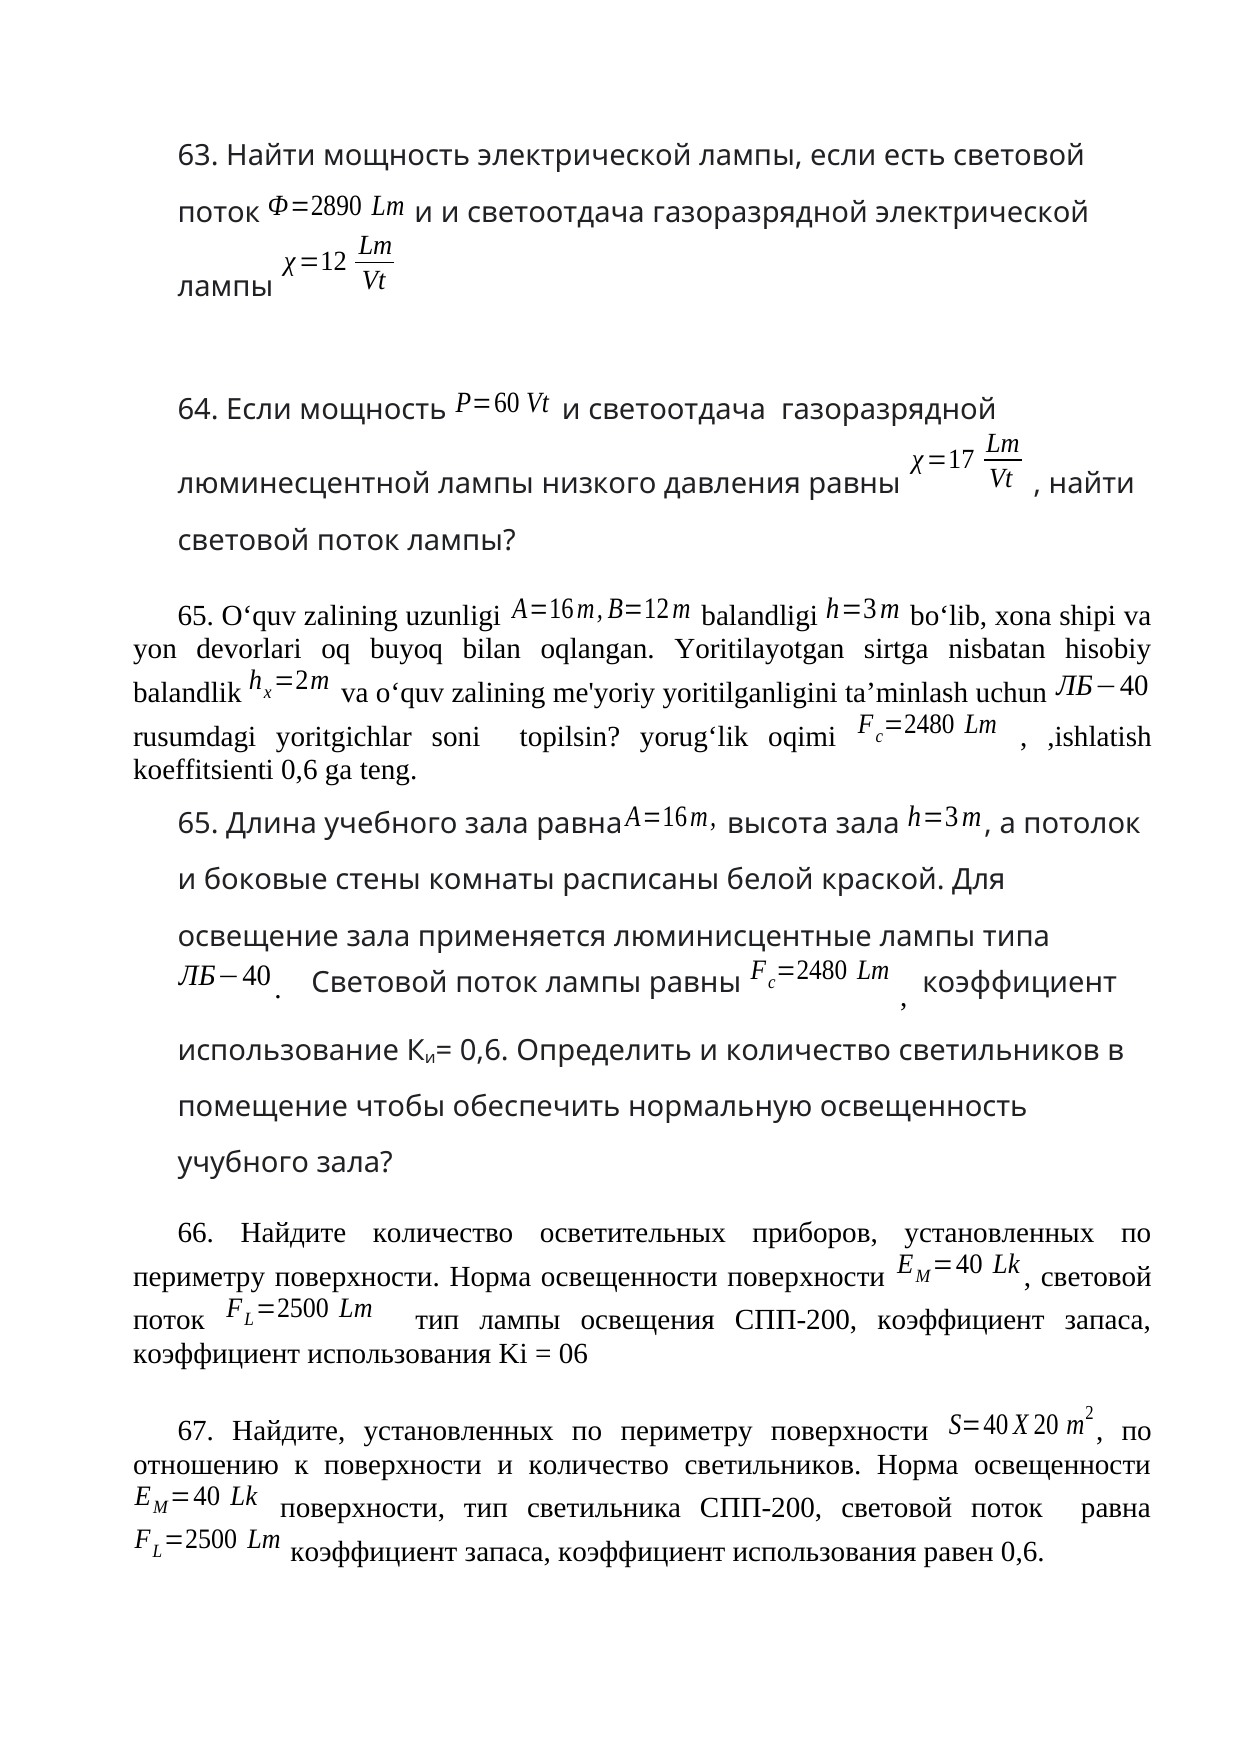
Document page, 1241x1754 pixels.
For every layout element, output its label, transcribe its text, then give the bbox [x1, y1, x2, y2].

text 65. O‘quv zalining uzunligi balandligi bo‘lib, xona shipi va yon devorlari oq buyoq bilan oqlangan. Yoritilayotgan sirtga nisbatan hisobiy balandlik va o‘quv zalining me'yoriy yoritilganligini ta’minlash uchun rusumdagi yoritgichlar soni topilsin? yorug‘lik oqimi , ,ishlatish koeffitsienti 0,6 ga teng. [133, 592, 1152, 786]
text 64. Если мощность и светоотдача газоразрядной люминесцентной лампы низкого давления равны , найти световой поток лампы? [177, 372, 1152, 558]
text 66. Найдите количество осветительных приборов, установленных по периметру поверхности. Норма освещенности поверхности , световой поток тип лампы освещения СПП-200, коэффициент запаса, коэффициент использования Ki = 06 [133, 1215, 1152, 1369]
text 65. Длина учебного зала равна высота зала , а потолок и боковые стены комнаты расписаны белой краской. Для освещение зала применяется люминисцентные лампы типа . Световой поток лампы равны , коэффициент использование Ки= 0,6. Определить и количество светильников в помещение чтобы обеспечить нормальную освещенность учубного зала? [177, 786, 1152, 1181]
text 63. Найти мощность электрической лампы, если есть световой поток и и светоотдача газоразрядной электрической лампы [177, 118, 1152, 305]
text 67. Найдите, установленных по периметру поверхности , по отношению к поверхности и количество светильников. Норма освещенности поверхности, тип светильника СПП-200, световой поток равна коэффициент запаса, коэффициент использования равен 0,6. [133, 1403, 1152, 1568]
